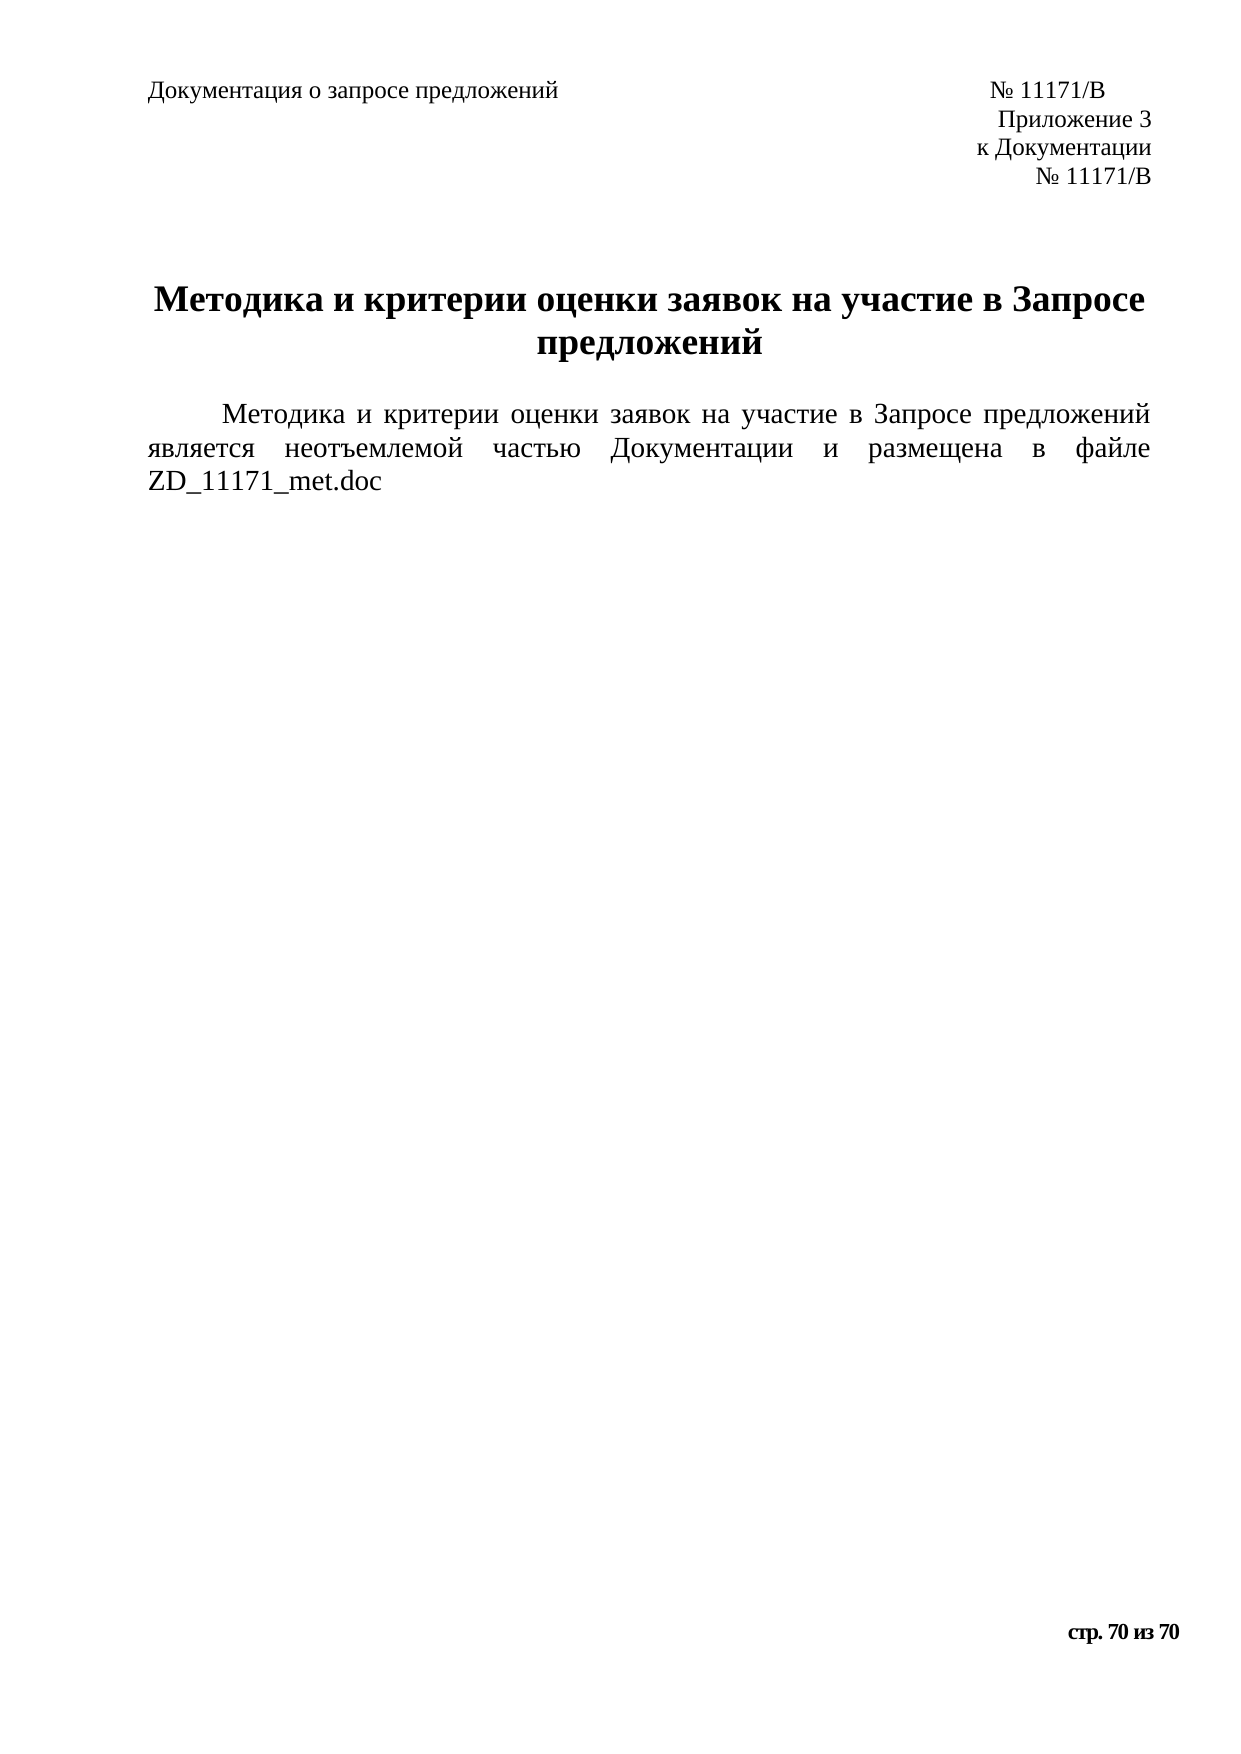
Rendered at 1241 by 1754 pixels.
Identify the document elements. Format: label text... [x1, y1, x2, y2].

text Методика и критерии оценки заявок на участие в Запросе предложений [148, 277, 1152, 363]
list к Документации № 11171/В [223, 132, 1152, 190]
text Методика и критерии оценки заявок на участие в Запросе предложений является неотъемлемой частью Документации и размещена в файле ZD_11171_met.doc [148, 396, 1152, 497]
subtitle Приложение 3 [148, 104, 1152, 132]
